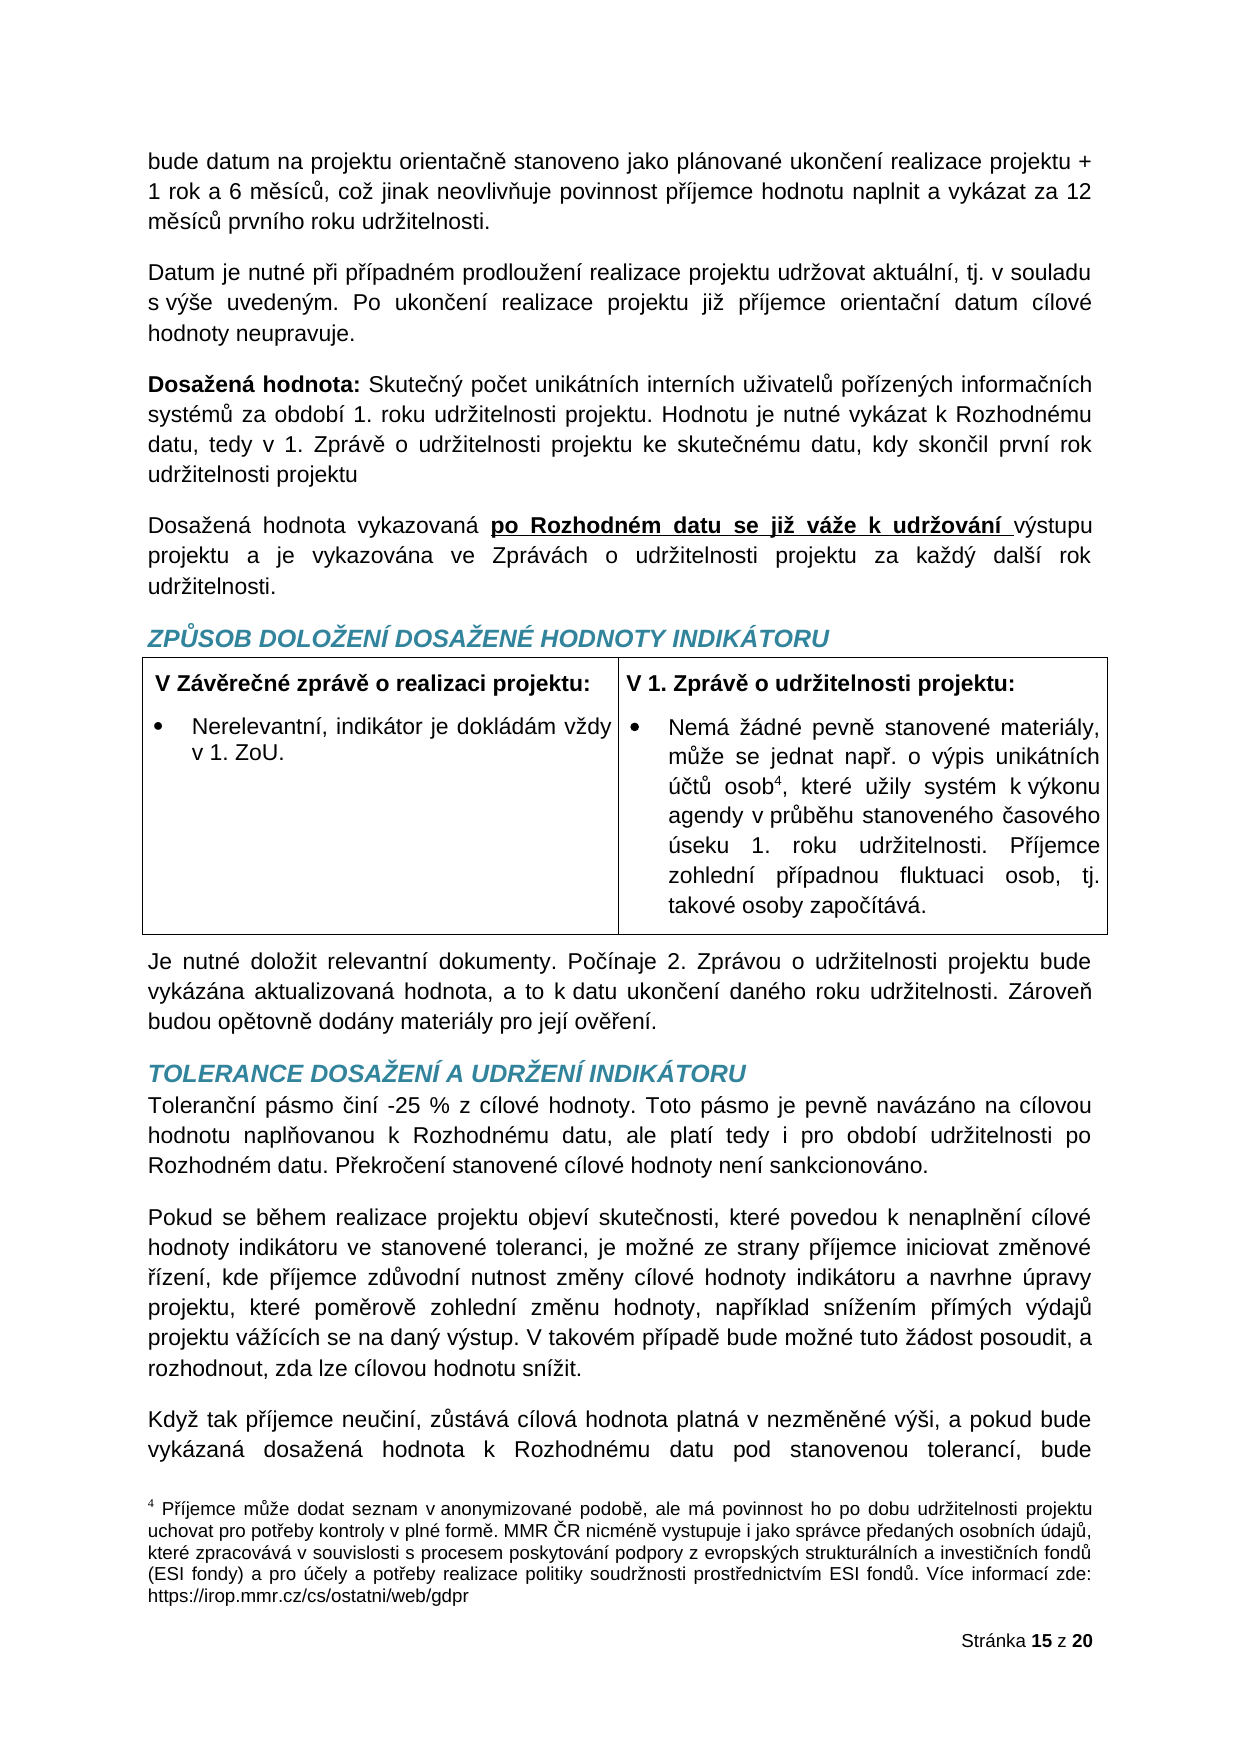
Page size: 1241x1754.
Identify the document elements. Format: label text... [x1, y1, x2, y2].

text Toleranční pásmo činí -25 % z cílové hodnoty. Toto pásmo je pevně navázáno na cílovou hodnotu naplňovanou k Rozhodnému datu, ale platí tedy i pro období udržitelnosti po Rozhodném datu. Překročení stanovené cílové hodnoty není sankcionováno. [148, 1092, 1092, 1179]
text TOLERANCE DOSAŽENÍ a udržení indikátoru [148, 1059, 1092, 1088]
text Dosažená hodnota: Skutečný počet unikátních interních uživatelů pořízených informačních systémů za období 1. roku udržitelnosti projektu. Hodnotu je nutné vykázat k Rozhodnému datu, tedy v 1. Zprávě o udržitelnosti projektu ke skutečnému datu, kdy skončil první rok udržitelnosti projektu [148, 371, 1092, 488]
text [148, 148, 1092, 234]
table_header V Závěrečné zprávě o realizaci projektu: Nerelevantní, indikátor je dokládám vždy v 1. ZoU. [143, 658, 618, 934]
table_header V 1. Zprávě o udržitelnosti projektu: Nemá žádné pevně stanovené materiály, může se jednat např. o výpis unikátních účtů osob, které užily systém k výkonu agendy v průběhu stanoveného časového úseku 1. roku udržitelnosti. Příjemce zohlední případnou fluktuaci osob, tj. takové osoby započítává. [619, 658, 1107, 934]
text Pokud se během realizace projektu objeví skutečnosti, které povedou k nenaplnění cílové hodnoty indikátoru ve stanovené toleranci, je možné ze strany příjemce iniciovat změnové řízení, kde příjemce zdůvodní nutnost změny cílové hodnoty indikátoru a navrhne úpravy projektu, které poměrově zohlední změnu hodnoty, například snížením přímých výdajů projektu vážících se na daný výstup. V takovém případě bude možné tuto žádost posoudit, a rozhodnout, zda lze cílovou hodnotu snížit. [148, 1203, 1092, 1381]
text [148, 1406, 1092, 1462]
text Je nutné doložit relevantní dokumenty. Počínaje 2. Zprávou o udržitelnosti projektu bude vykázána aktualizovaná hodnota, a to k datu ukončení daného roku udržitelnosti. Zároveň budou opětovně dodány materiály pro její ověření. [148, 948, 1092, 1034]
text Způsob doložení dosažené hodnoty indikátoru [148, 624, 1092, 652]
text Dosažená hodnota vykazovaná po Rozhodném datu se již váže k udržování výstupu projektu a je vykazována ve Zprávách o udržitelnosti projektu za každý další rok udržitelnosti. [148, 512, 1092, 599]
text Datum je nutné při případném prodloužení realizace projektu udržovat aktuální, tj. v souladu s výše uvedeným. Po ukončení realizace projektu již příjemce orientační datum cílové hodnoty neupravuje. [148, 259, 1092, 346]
